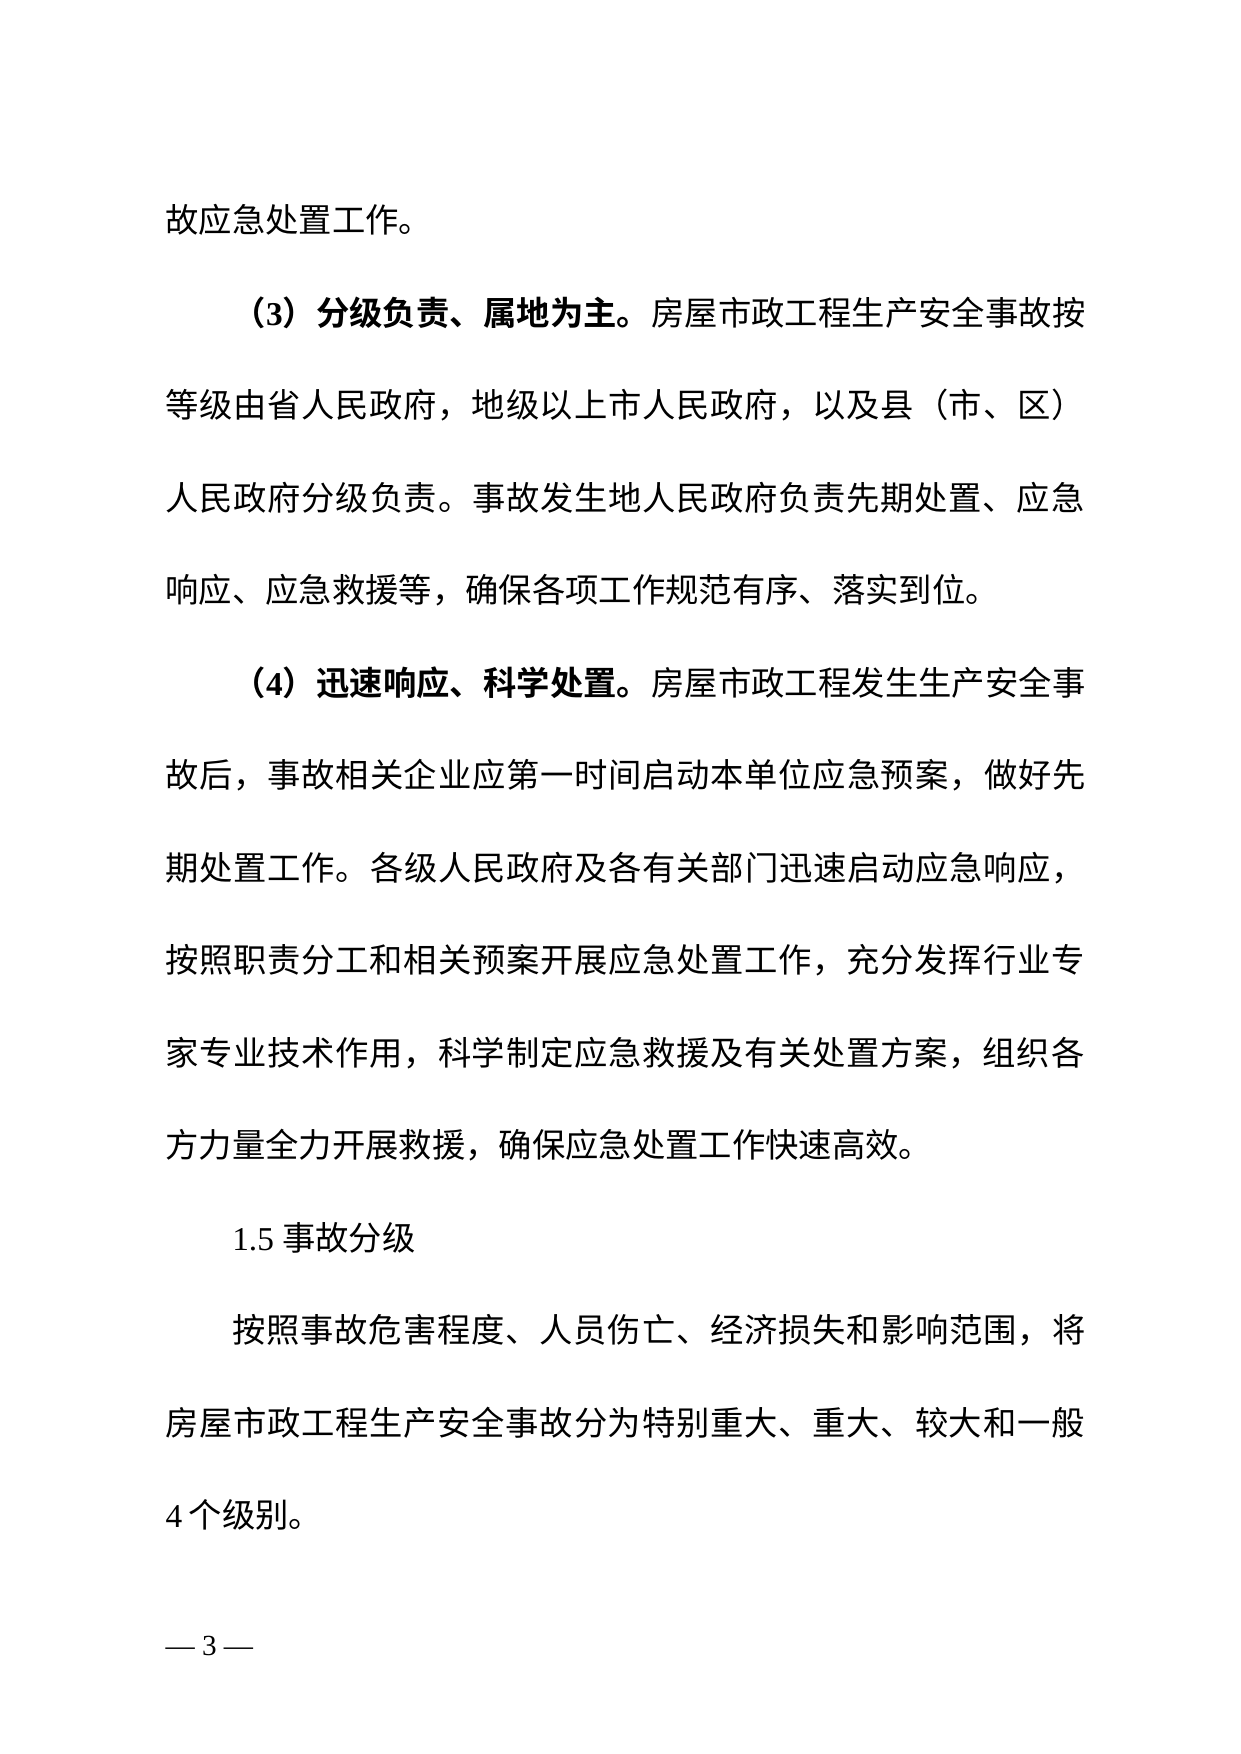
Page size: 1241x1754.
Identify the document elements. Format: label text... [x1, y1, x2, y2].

text （4）迅速响应、科学处置。房屋市政工程发生生产安全事故后，事故相关企业应第一时间启动本单位应急预案，做好先期处置工作。各级人民政府及各有关部门迅速启动应急响应，按照职责分工和相关预案开展应急处置工作，充分发挥行业专家专业技术作用，科学制定应急救援及有关处置方案，组织各方力量全力开展救援，确保应急处置工作快速高效。 [165, 634, 1087, 1189]
text 按照事故危害程度、人员伤亡、经济损失和影响范围，将房屋市政工程生产安全事故分为特别重大、重大、较大和一般4个级别。 [165, 1282, 1087, 1559]
text （3）分级负责、属地为主。房屋市政工程生产安全事故按等级由省人民政府，地级以上市人民政府，以及县（市、区）人民政府分级负责。事故发生地人民政府负责先期处置、应急响应、应急救援等，确保各项工作规范有序、落实到位。 [165, 264, 1087, 634]
subtitle 1.5 事故分级 [165, 1189, 1087, 1282]
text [165, 172, 1087, 264]
